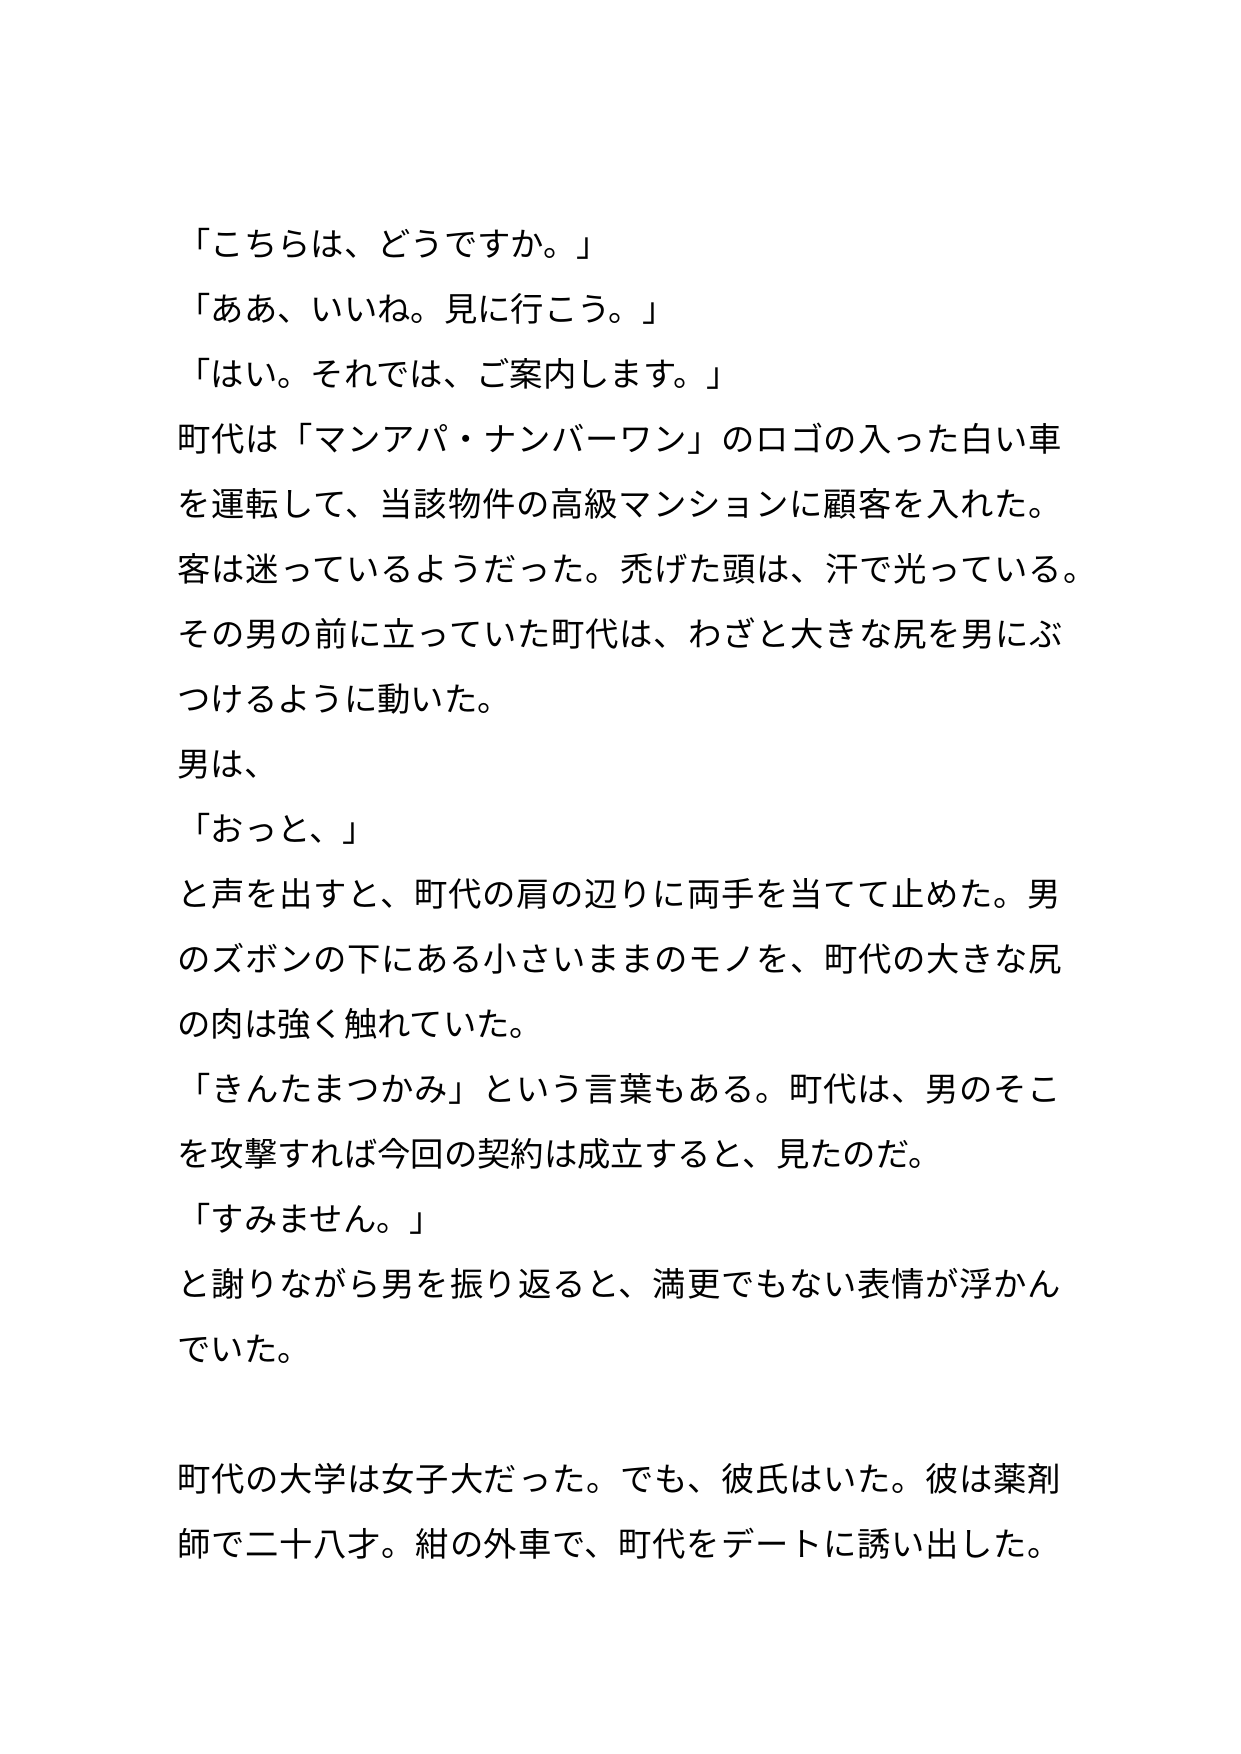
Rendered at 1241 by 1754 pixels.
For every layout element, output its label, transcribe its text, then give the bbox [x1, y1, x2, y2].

text と謝りながら男を振り返ると、満更でもない表情が浮かんでいた。 [177, 1249, 1063, 1379]
text 「こちらは、どうですか。」 [177, 209, 1063, 274]
text 男は、 [177, 729, 1063, 794]
text 「はい。それでは、ご案内します。」 [177, 339, 1063, 404]
text 「すみません。」 [177, 1184, 1063, 1249]
text 「おっと、」 [177, 794, 1063, 859]
text 「ああ、いいね。見に行こう。」 [177, 274, 1063, 339]
text 町代は「マンアパ・ナンバーワン」のロゴの入った白い車を運転して、当該物件の高級マンションに顧客を入れた。客は迷っているようだった。禿げた頭は、汗で光っている。その男の前に立っていた町代は、わざと大きな尻を男にぶつけるように動いた。 [177, 404, 1063, 729]
text と声を出すと、町代の肩の辺りに両手を当てて止めた。男のズボンの下にある小さいままのモノを、町代の大きな尻の肉は強く触れていた。 [177, 859, 1063, 1054]
text 「きんたまつかみ」という言葉もある。町代は、男のそこを攻撃すれば今回の契約は成立すると、見たのだ。 [177, 1054, 1063, 1184]
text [177, 1444, 1063, 1574]
